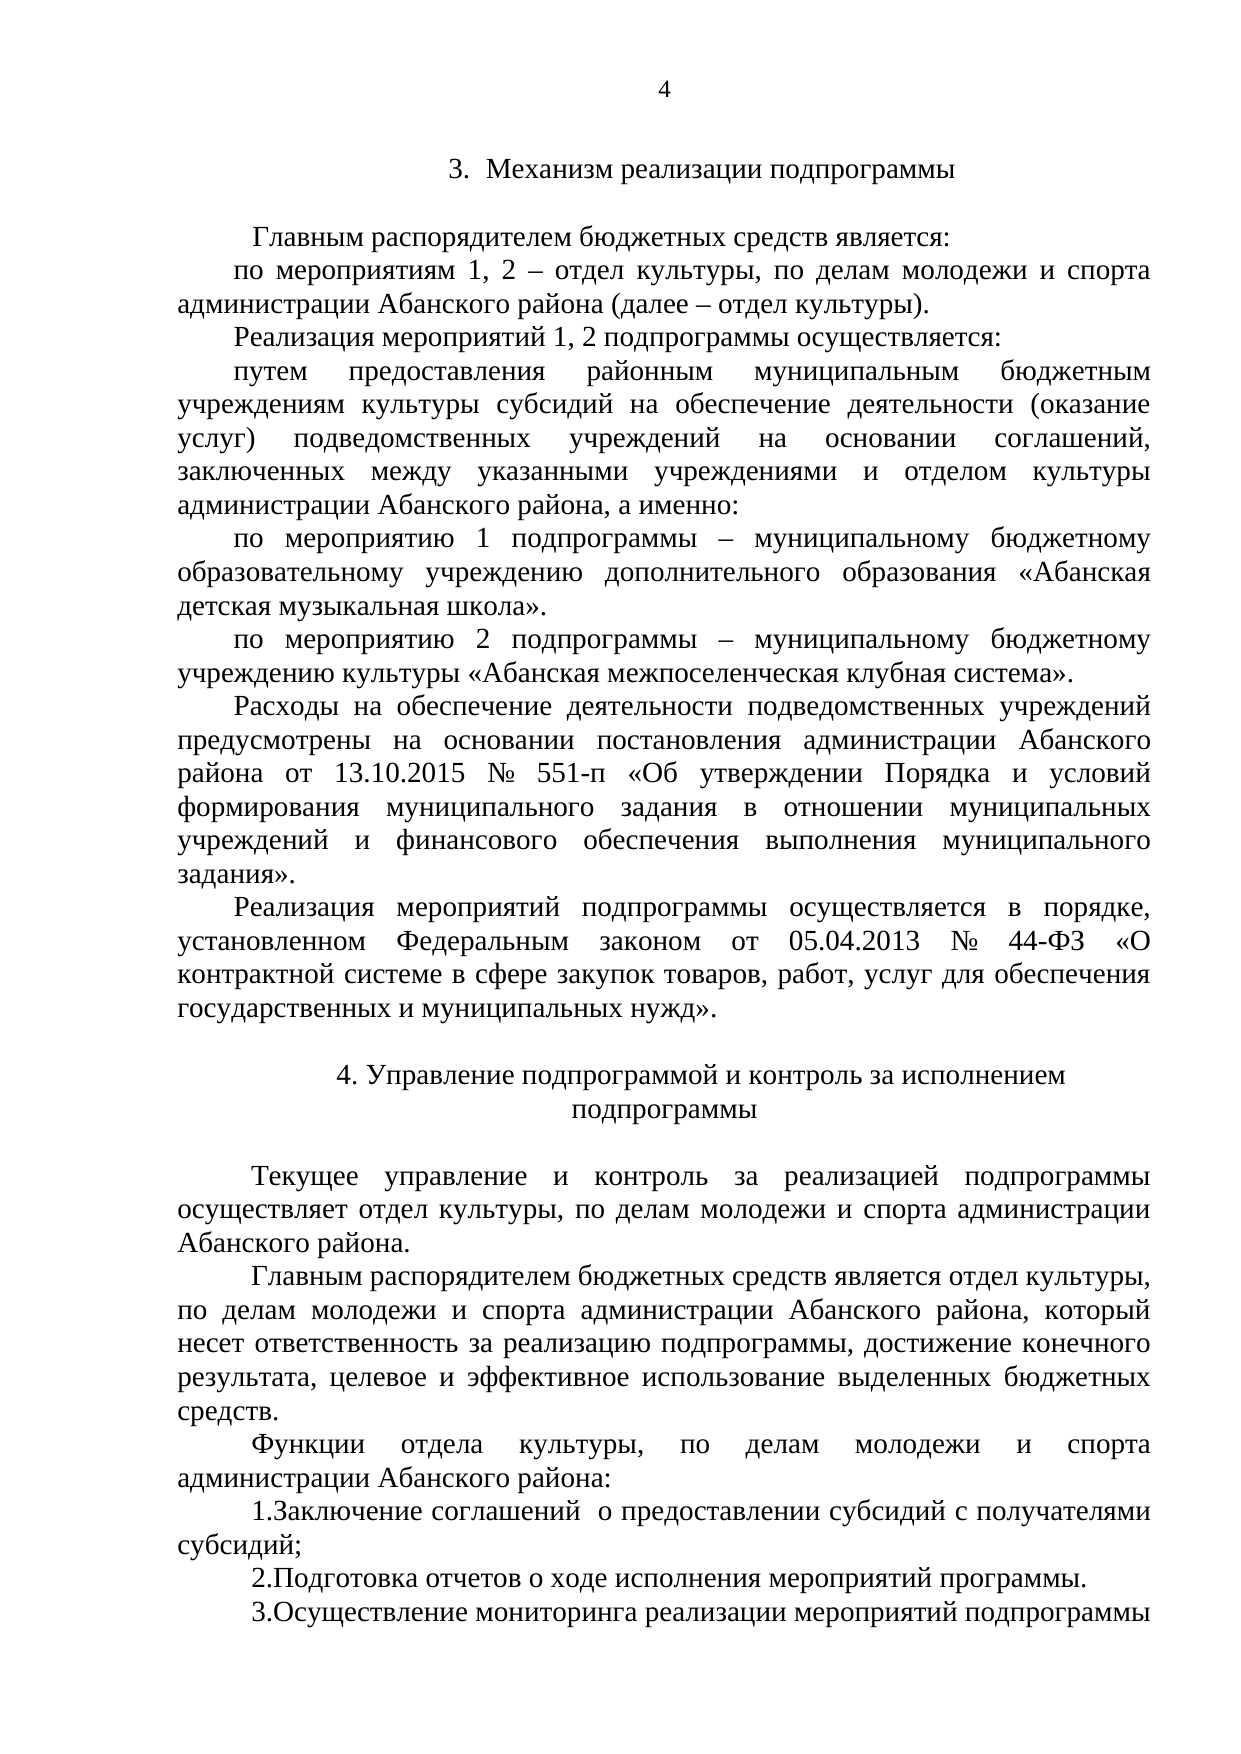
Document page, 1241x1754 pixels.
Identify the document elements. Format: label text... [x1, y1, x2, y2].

text Расходы на обеспечение деятельности подведомственных учреждений предусмотрены на основании постановления администрации Абанского района от 13.10.2015 № 551-п «Об утверждении Порядка и условий формирования муниципального задания в отношении муниципальных учреждений и финансового обеспечения выполнения муниципального задания». [177, 688, 1152, 889]
text Главным распорядителем бюджетных средств является: [177, 219, 1152, 252]
list Механизм реализации подпрограммы [252, 152, 1152, 185]
list Текущее управление и контроль за реализацией подпрограммы осуществляет отдел культуры, по делам молодежи и спорта администрации Абанского района. [177, 1158, 1152, 1258]
text по мероприятию 2 подпрограммы – муниципальному бюджетному учреждению культуры «Абанская межпоселенческая клубная система». [177, 621, 1152, 688]
text 3.Осуществление мониторинга реализации мероприятий подпрограммы [177, 1594, 1152, 1627]
text 1.Заключение соглашений о предоставлении субсидий с получателями субсидий; [177, 1493, 1152, 1560]
list Главным распорядителем бюджетных средств является отдел культуры, по делам молодежи и спорта администрации Абанского района, который несет ответственность за реализацию подпрограммы, достижение конечного результата, целевое и эффективное использование выделенных бюджетных средств. [177, 1258, 1152, 1426]
text Функции отдела культуры, по делам молодежи и спорта администрации Абанского района: [177, 1426, 1152, 1493]
text по мероприятиям 1, 2 – отдел культуры, по делам молодежи и спорта администрации Абанского района (далее – отдел культуры). [177, 252, 1152, 319]
text по мероприятию 1 подпрограммы – муниципальному бюджетному образовательному учреждению дополнительного образования «Абанская детская музыкальная школа». [177, 521, 1152, 621]
text Реализация мероприятий подпрограммы осуществляется в порядке, установленном Федеральным законом от 05.04.2013 № 44-ФЗ «О контрактной системе в сфере закупок товаров, работ, услуг для обеспечения государственных и муниципальных нужд». [177, 889, 1152, 1024]
text путем предоставления районным муниципальным бюджетным учреждениям культуры субсидий на обеспечение деятельности (оказание услуг) подведомственных учреждений на основании соглашений, заключенных между указанными учреждениями и отделом культуры администрации Абанского района, а именно: [177, 353, 1152, 521]
text 2.Подготовка отчетов о ходе исполнения мероприятий программы. [177, 1560, 1152, 1594]
text Реализация мероприятий 1, 2 подпрограммы осуществляется: [177, 319, 1152, 353]
text 4. Управление подпрограммой и контроль за исполнением подпрограммы [177, 1057, 1152, 1124]
